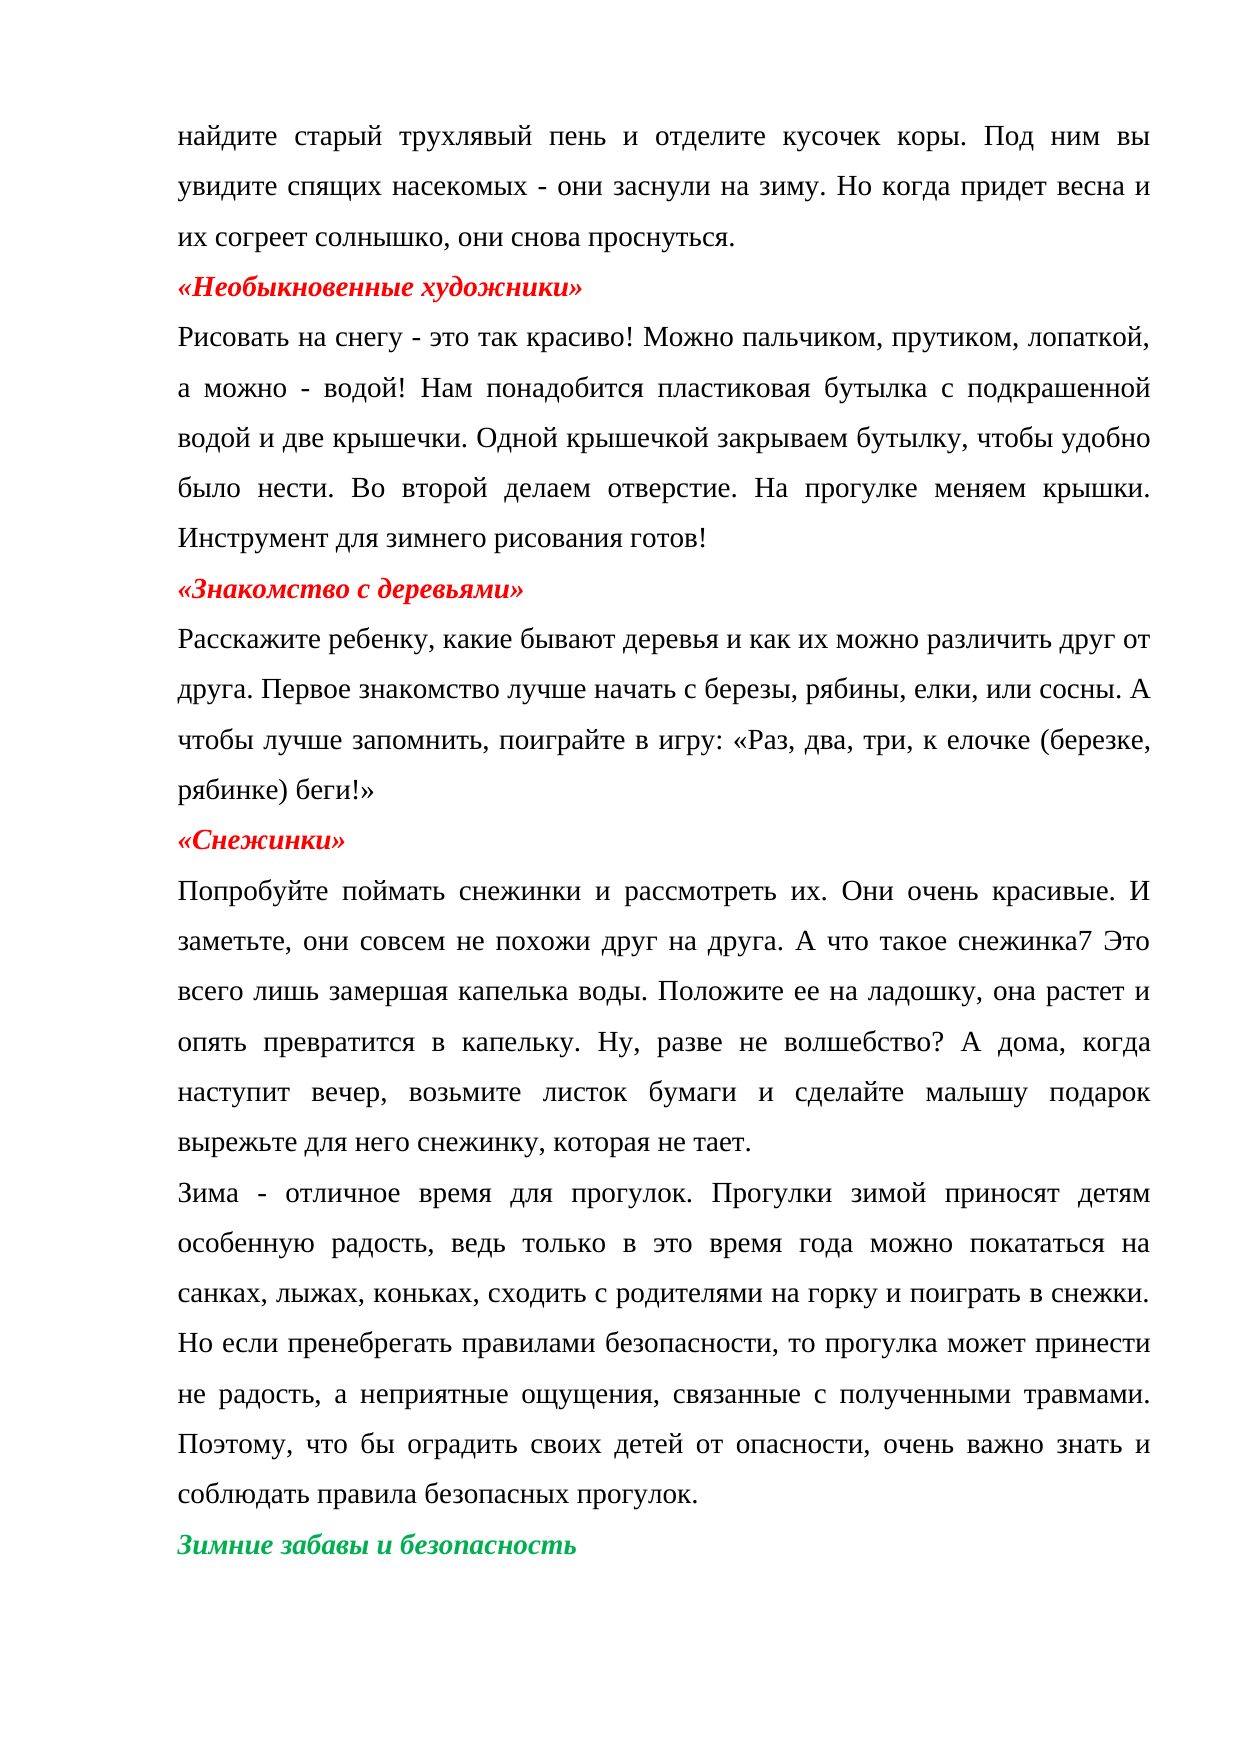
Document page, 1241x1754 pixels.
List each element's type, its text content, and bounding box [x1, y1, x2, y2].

text «Необыкновенные художники» [177, 269, 1152, 303]
text Зима - отличное время для прогулок. Прогулки зимой приносят детям особенную радость, ведь только в это время года можно покататься на санках, лыжах, коньках, сходить с родителями на горку и поиграть в снежки. Но если пренебрегать правилами безопасности, то прогулка может принести не радость, а неприятные ощущения, связанные с полученными травмами. Поэтому, что бы оградить своих детей от опасности, очень важно знать и соблюдать правила безопасных прогулок. [177, 1175, 1152, 1510]
text Попробуйте поймать снежинки и рассмотреть их. Они очень красивые. И заметьте, они совсем не похожи друг на друга. А что такое снежинка7 Это всего лишь замершая капелька воды. Положите ее на ладошку, она растет и опять превратится в капельку. Ну, разве не волшебство? А дома, когда наступит вечер, возьмите листок бумаги и сделайте малышу подарок вырежьте для него снежинку, которая не тает. [177, 873, 1152, 1158]
text Расскажите ребенку, какие бывают деревья и как их можно различить друг от друга. Первое знакомство лучше начать с березы, рябины, елки, или сосны. А чтобы лучше запомнить, поиграйте в игру: «Раз, два, три, к елочке (березке, рябинке) беги!» [177, 621, 1152, 806]
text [177, 118, 1152, 252]
text «Снежинки» [177, 822, 1152, 856]
text «Знакомство с деревьями» [177, 571, 1152, 604]
text Рисовать на снегу - это так красиво! Можно пальчиком, прутиком, лопаткой, а можно - водой! Нам понадобится пластиковая бутылка с подкрашенной водой и две крышечки. Одной крышечкой закрываем бутылку, чтобы удобно было нести. Во второй делаем отверстие. На прогулке меняем крышки. Инструмент для зимнего рисования готов! [177, 319, 1152, 554]
text Зимние забавы и безопасность [177, 1527, 1152, 1560]
